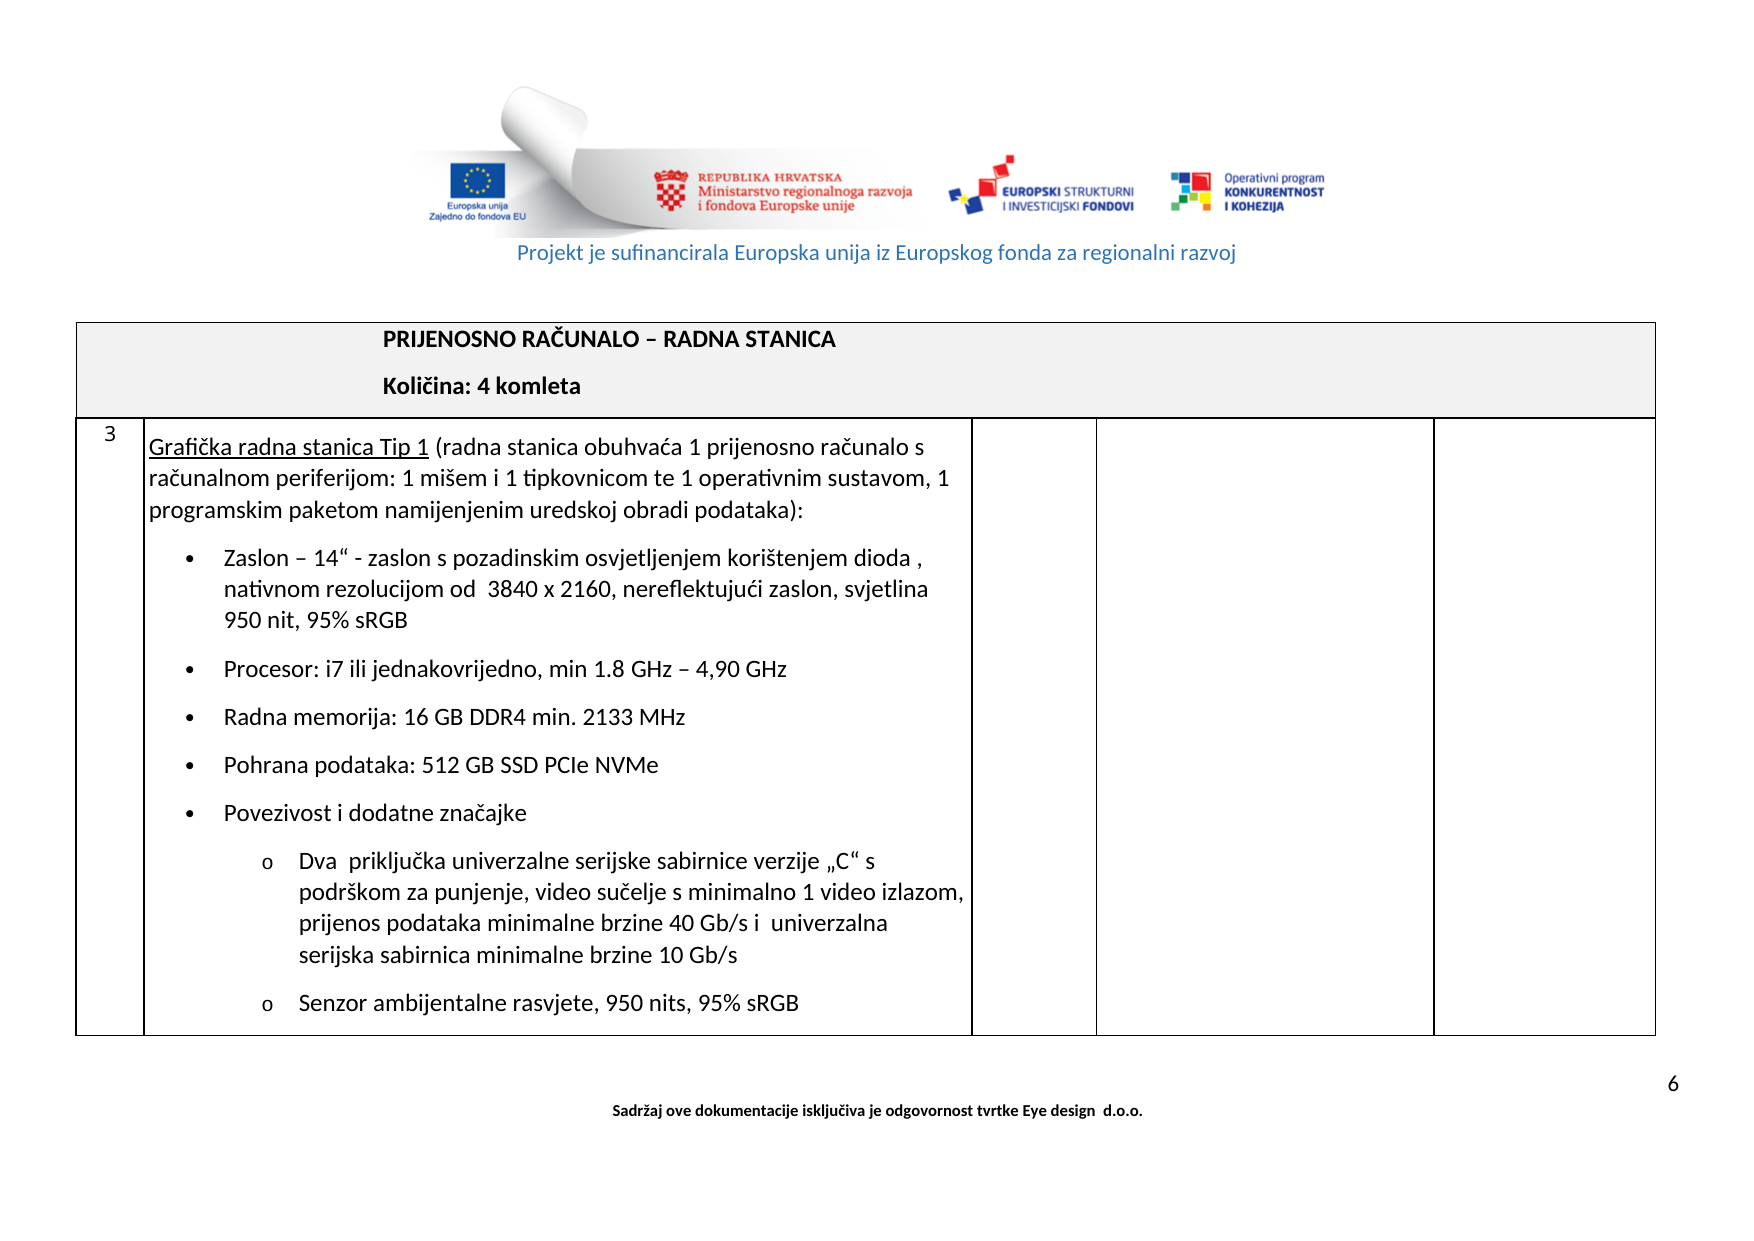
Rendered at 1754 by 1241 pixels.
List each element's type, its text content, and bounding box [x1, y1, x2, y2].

table_header [77, 323, 378, 417]
table_cell [1097, 419, 1433, 1035]
table_header PRIJENOSNO RAČUNALO – RADNA STANICA Količina: 4 komleta [378, 323, 1655, 417]
table_cell [973, 419, 1096, 1035]
picture [404, 73, 1350, 238]
table_cell 3 [77, 419, 143, 1035]
table_cell [1435, 419, 1655, 1035]
